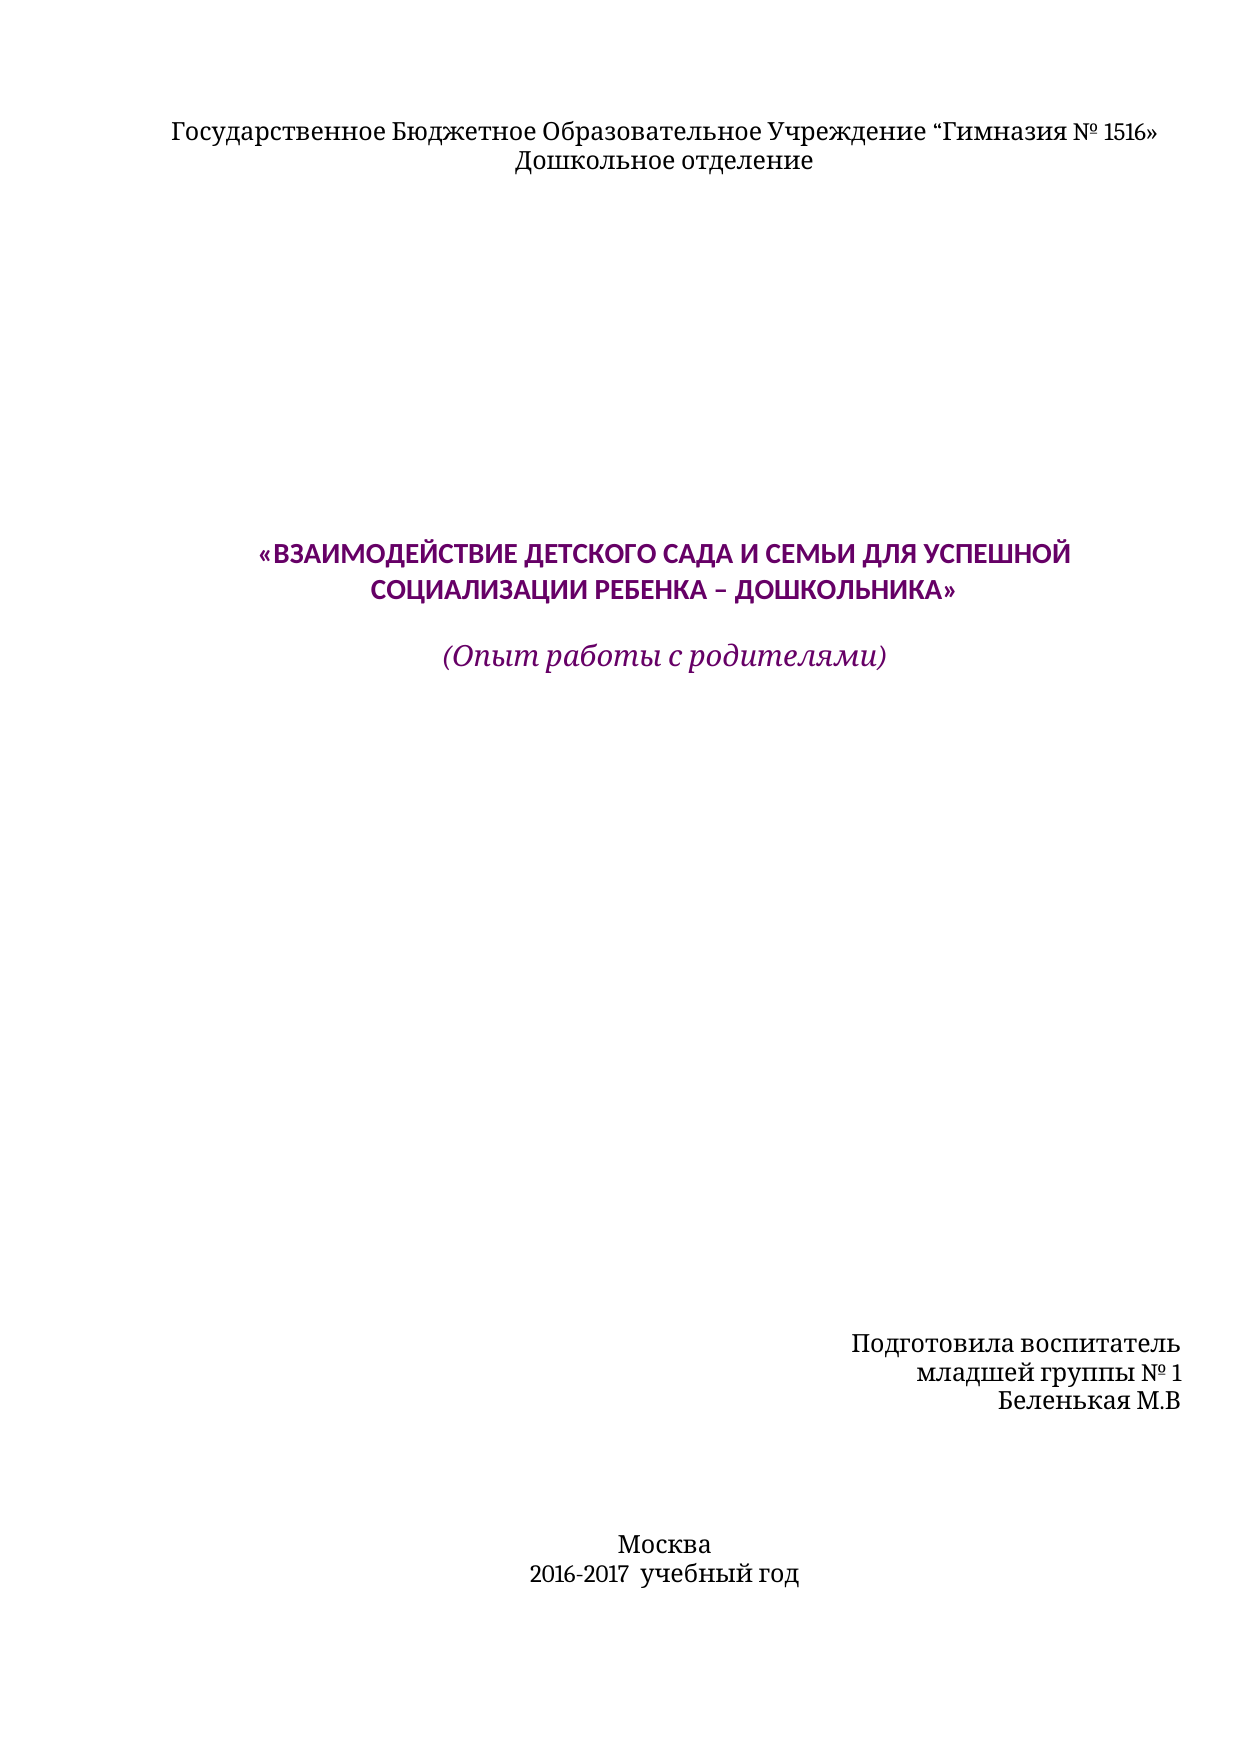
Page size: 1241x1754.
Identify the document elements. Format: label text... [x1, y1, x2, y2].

text Подготовила воспитатель [148, 1330, 1181, 1358]
text (Опыт работы с родителями) [148, 640, 1181, 673]
subtitle «ВЗАИМОДЕЙСТВИЕ ДЕТСКОГО САДА И СЕМЬИ ДЛЯ УСПЕШНОЙ СОЦИАЛИЗАЦИИ РЕБЕНКА – ДОШКОЛЬНИКА» [148, 535, 1181, 606]
text Беленькая М.В [148, 1387, 1181, 1416]
text 2016-2017 учебный год [148, 1560, 1181, 1588]
text Москва [148, 1531, 1181, 1560]
text младшей группы № 1 [148, 1358, 1181, 1387]
text Государственное Бюджетное Образовательное Учреждение “Гимназия № 1516» [148, 118, 1181, 147]
text Дошкольное отделение [148, 147, 1181, 176]
